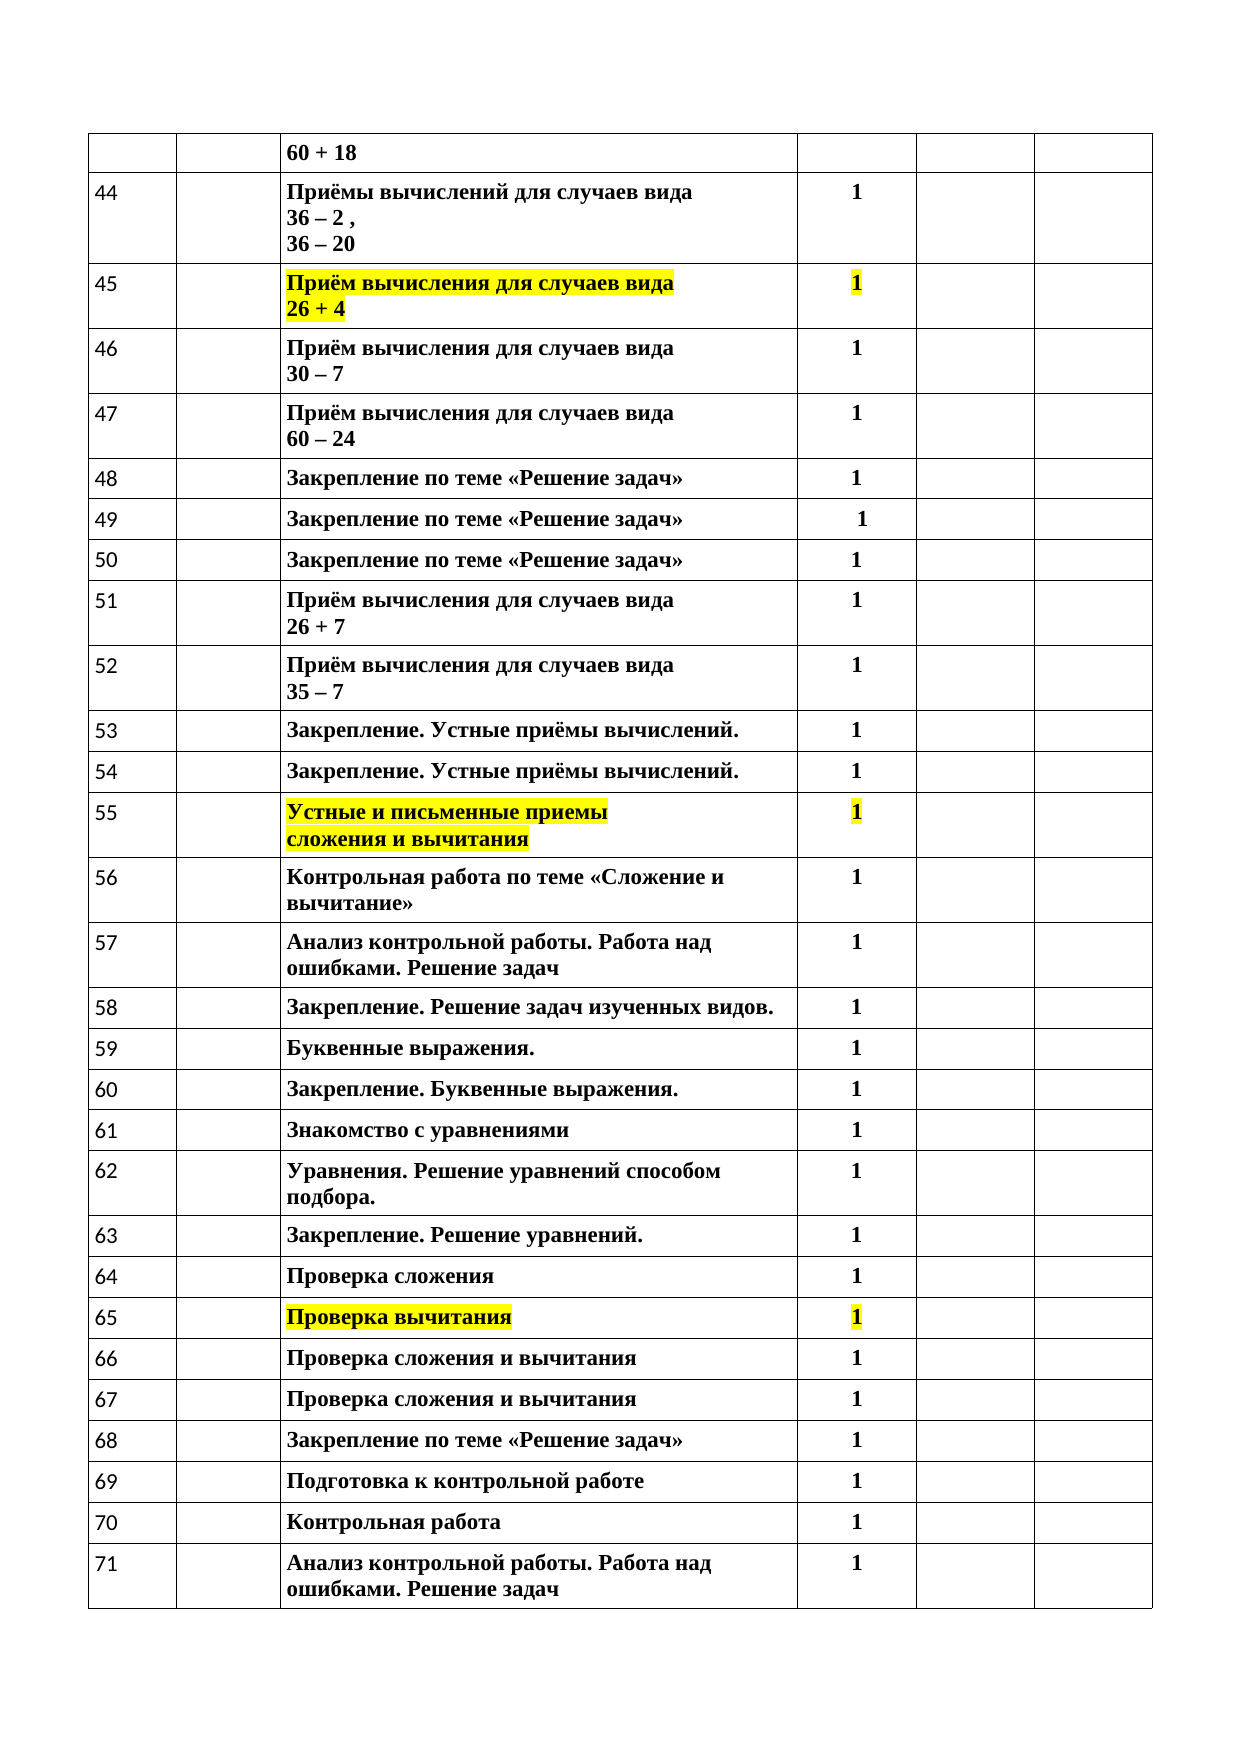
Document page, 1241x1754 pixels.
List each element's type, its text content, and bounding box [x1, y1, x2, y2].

table_cell 60 [89, 1070, 176, 1109]
table_cell [917, 858, 1034, 922]
table_cell 1 [798, 329, 916, 392]
table_cell 65 [89, 1298, 176, 1338]
table_cell 1 [798, 1070, 916, 1109]
table_cell [917, 581, 1034, 645]
table_cell 51 [89, 581, 176, 645]
table_cell 45 [89, 264, 176, 328]
table_cell [1035, 173, 1152, 263]
table_cell 61 [89, 1110, 176, 1150]
table_cell 1 [798, 459, 916, 498]
table_cell [1035, 988, 1152, 1027]
table_cell 71 [89, 1544, 176, 1608]
table_cell [1035, 1298, 1152, 1338]
table_cell [917, 1544, 1034, 1608]
table_cell 1 [798, 923, 916, 987]
table_cell 1 [798, 581, 916, 645]
table_cell 1 [798, 1110, 916, 1150]
table_cell [917, 1029, 1034, 1068]
table_cell Закрепление. Устные приёмы вычислений. [281, 752, 797, 792]
table_cell [917, 329, 1034, 392]
table_cell [177, 394, 280, 457]
table_cell [177, 1110, 280, 1150]
table_cell 1 [798, 499, 916, 539]
table_cell [917, 1380, 1034, 1420]
table_cell 59 [89, 1029, 176, 1068]
table_cell [917, 1339, 1034, 1379]
table_cell 1 [798, 1462, 916, 1502]
table_cell 1 [798, 1339, 916, 1379]
table_cell [917, 499, 1034, 539]
table_cell 69 [89, 1462, 176, 1502]
table_cell [1035, 499, 1152, 539]
table_cell 1 [798, 1257, 916, 1297]
table_cell [917, 1110, 1034, 1150]
table_cell Контрольная работа [281, 1503, 797, 1543]
table_cell [917, 264, 1034, 328]
table_cell [917, 1216, 1034, 1256]
table_cell [177, 264, 280, 328]
table_cell [1035, 1029, 1152, 1068]
table_cell [1035, 752, 1152, 792]
table_cell [177, 581, 280, 645]
table_cell 58 [89, 988, 176, 1027]
table_cell [1035, 646, 1152, 710]
table_cell 63 [89, 1216, 176, 1256]
table_cell [1035, 793, 1152, 857]
table_cell Проверка сложения [281, 1257, 797, 1297]
table_cell [177, 858, 280, 922]
table_cell Закрепление по теме «Решение задач» [281, 499, 797, 539]
table_cell Закрепление по теме «Решение задач» [281, 540, 797, 580]
table_cell 1 [798, 394, 916, 457]
table_cell 1 [798, 988, 916, 1027]
table_cell [177, 1380, 280, 1420]
table_cell [1035, 858, 1152, 922]
table_cell [1035, 1151, 1152, 1215]
table_cell Проверка вычитания [281, 1298, 797, 1338]
table_cell [917, 173, 1034, 263]
table_cell [177, 646, 280, 710]
table_cell 67 [89, 1380, 176, 1420]
table_cell [177, 1462, 280, 1502]
table_cell 1 [798, 1544, 916, 1608]
table_cell [917, 923, 1034, 987]
table_cell Закрепление. Буквенные выражения. [281, 1070, 797, 1109]
table_cell 1 [798, 1298, 916, 1338]
table_cell [177, 134, 280, 171]
table_cell 70 [89, 1503, 176, 1543]
table_cell [1035, 1070, 1152, 1109]
table_cell [1035, 540, 1152, 580]
table_cell 66 [89, 1339, 176, 1379]
table_cell 1 [798, 858, 916, 922]
table_cell Буквенные выражения. [281, 1029, 797, 1068]
table_cell Проверка сложения и вычитания [281, 1339, 797, 1379]
table_cell Уравнения. Решение уравнений способом подбора. [281, 1151, 797, 1215]
table_cell 64 [89, 1257, 176, 1297]
table_cell [177, 1070, 280, 1109]
table_cell Закрепление. Решение уравнений. [281, 1216, 797, 1256]
table_cell 1 [798, 1216, 916, 1256]
table_cell [917, 988, 1034, 1027]
table_cell [917, 134, 1034, 171]
table_cell Устные и письменные приемы сложения и вычитания [281, 793, 797, 857]
table_cell 53 [89, 711, 176, 751]
table_cell [917, 793, 1034, 857]
table_cell [1035, 1462, 1152, 1502]
table_cell Проверка сложения и вычитания [281, 1380, 797, 1420]
table_cell 52 [89, 646, 176, 710]
table_cell Приём вычисления для случаев вида 35 – 7 [281, 646, 797, 710]
table_cell [177, 1421, 280, 1461]
table_cell Подготовка к контрольной работе [281, 1462, 797, 1502]
table_cell [917, 711, 1034, 751]
table_cell [1035, 923, 1152, 987]
table_cell [917, 459, 1034, 498]
table_cell Знакомство с уравнениями [281, 1110, 797, 1150]
table_cell 1 [798, 646, 916, 710]
table_cell Приём вычисления для случаев вида 26 + 7 [281, 581, 797, 645]
table_cell [177, 1544, 280, 1608]
table_cell Анализ контрольной работы. Работа над ошибками. Решение задач [281, 1544, 797, 1608]
table_cell [1035, 1339, 1152, 1379]
table_cell [1035, 1544, 1152, 1608]
table_cell [917, 1298, 1034, 1338]
table_cell [917, 1151, 1034, 1215]
table_cell [1035, 1257, 1152, 1297]
table_cell [917, 540, 1034, 580]
table_cell 1 [798, 1503, 916, 1543]
table_cell 1 [798, 1029, 916, 1068]
table_cell [177, 499, 280, 539]
table_cell [917, 1462, 1034, 1502]
table_cell [177, 459, 280, 498]
table_cell 46 [89, 329, 176, 392]
table_cell [917, 1421, 1034, 1461]
table_cell [1035, 459, 1152, 498]
table_cell 44 [89, 173, 176, 263]
table_cell [177, 1298, 280, 1338]
table_cell [1035, 1421, 1152, 1461]
table_cell [1035, 1503, 1152, 1543]
table_cell 62 [89, 1151, 176, 1215]
table_cell [917, 394, 1034, 457]
table_cell Анализ контрольной работы. Работа над ошибками. Решение задач [281, 923, 797, 987]
table_cell 57 [89, 923, 176, 987]
table_cell [1035, 711, 1152, 751]
table_cell [177, 540, 280, 580]
table_cell 1 [798, 134, 916, 171]
table_cell [917, 752, 1034, 792]
table_cell [1035, 264, 1152, 328]
table_cell 68 [89, 1421, 176, 1461]
table_cell 54 [89, 752, 176, 792]
table_cell [177, 1257, 280, 1297]
table_cell 1 [798, 711, 916, 751]
table_cell [1035, 581, 1152, 645]
table_cell 55 [89, 793, 176, 857]
table_cell [917, 1503, 1034, 1543]
table_cell [1035, 1380, 1152, 1420]
table_cell 1 [798, 1380, 916, 1420]
table_cell 47 [89, 394, 176, 457]
table_cell [1035, 1216, 1152, 1256]
table_cell [177, 329, 280, 392]
table_cell [177, 1503, 280, 1543]
table_cell 1 [798, 752, 916, 792]
table_cell 49 [89, 499, 176, 539]
table_cell 43 [89, 134, 176, 171]
table_cell [177, 793, 280, 857]
table_cell Контрольная работа по теме «Сложение и вычитание» [281, 858, 797, 922]
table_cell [281, 134, 797, 171]
table_cell [917, 646, 1034, 710]
table_cell [177, 173, 280, 263]
table_cell [177, 988, 280, 1027]
table_cell 1 [798, 793, 916, 857]
table_cell 1 [798, 264, 916, 328]
table_cell [177, 1151, 280, 1215]
table_cell [1035, 329, 1152, 392]
table_cell Закрепление по теме «Решение задач» [281, 1421, 797, 1461]
table_cell [177, 711, 280, 751]
table_cell 1 [798, 173, 916, 263]
table_cell 56 [89, 858, 176, 922]
table_cell [1035, 394, 1152, 457]
table_cell 1 [798, 1421, 916, 1461]
table_cell 1 [798, 1151, 916, 1215]
table_cell [917, 1257, 1034, 1297]
table_cell 48 [89, 459, 176, 498]
table_cell [177, 752, 280, 792]
table_cell [1035, 1110, 1152, 1150]
table_cell Закрепление. Решение задач изученных видов. [281, 988, 797, 1027]
table_cell Закрепление. Устные приёмы вычислений. [281, 711, 797, 751]
table_cell 50 [89, 540, 176, 580]
table_cell 1 [798, 540, 916, 580]
table_cell Приём вычисления для случаев вида 26 + 4 [281, 264, 797, 328]
table_cell [177, 1339, 280, 1379]
table_cell Приём вычисления для случаев вида 30 – 7 [281, 329, 797, 392]
table_cell [177, 923, 280, 987]
table_cell [177, 1216, 280, 1256]
table_cell Закрепление по теме «Решение задач» [281, 459, 797, 498]
table_cell [177, 1029, 280, 1068]
table_cell Приём вычисления для случаев вида 60 – 24 [281, 394, 797, 457]
table_cell Приёмы вычислений для случаев вида 36 – 2 , 36 – 20 [281, 173, 797, 263]
table_cell [917, 1070, 1034, 1109]
table_cell [1035, 134, 1152, 171]
